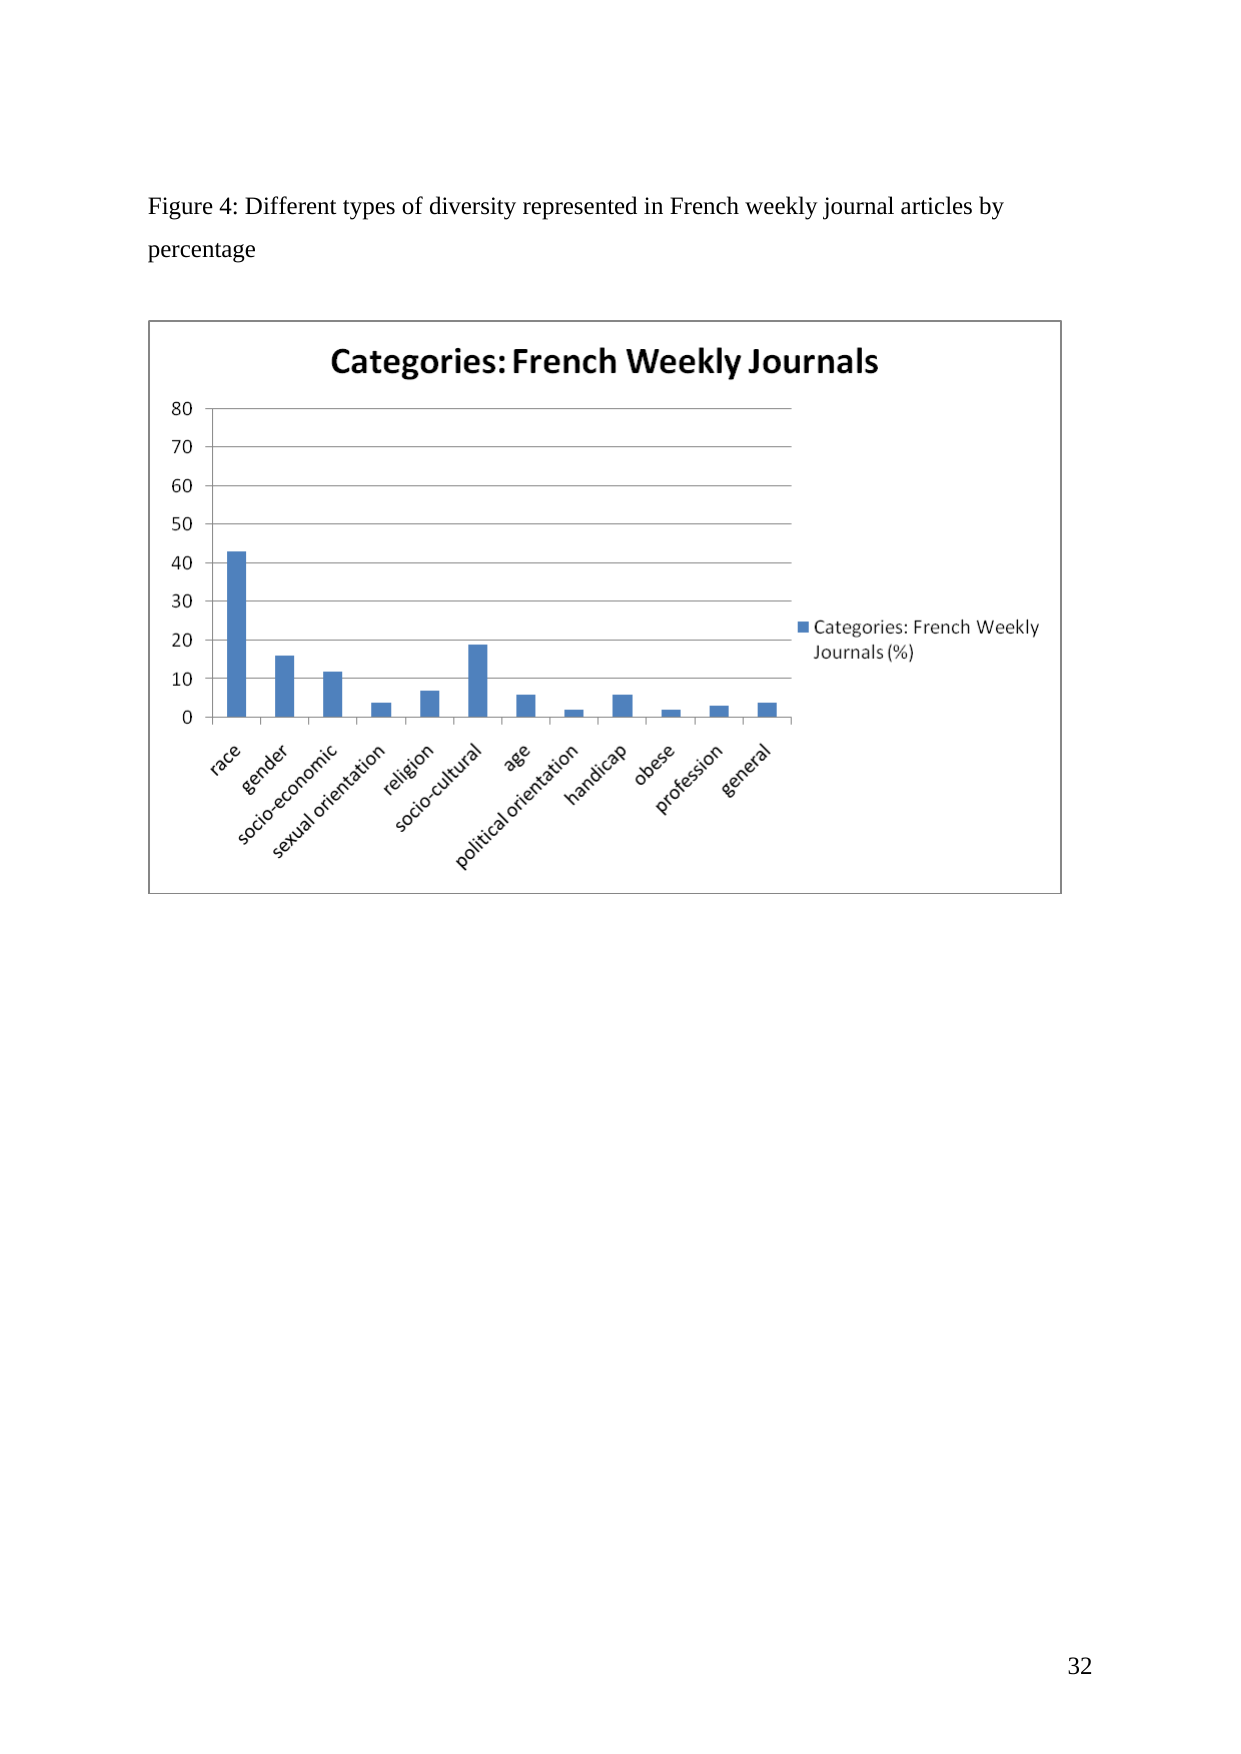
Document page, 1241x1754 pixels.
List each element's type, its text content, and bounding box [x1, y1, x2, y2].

picture [147, 320, 1062, 894]
text Figure 4: Different types of diversity represented in French weekly journal articles by percentage [148, 191, 1092, 263]
